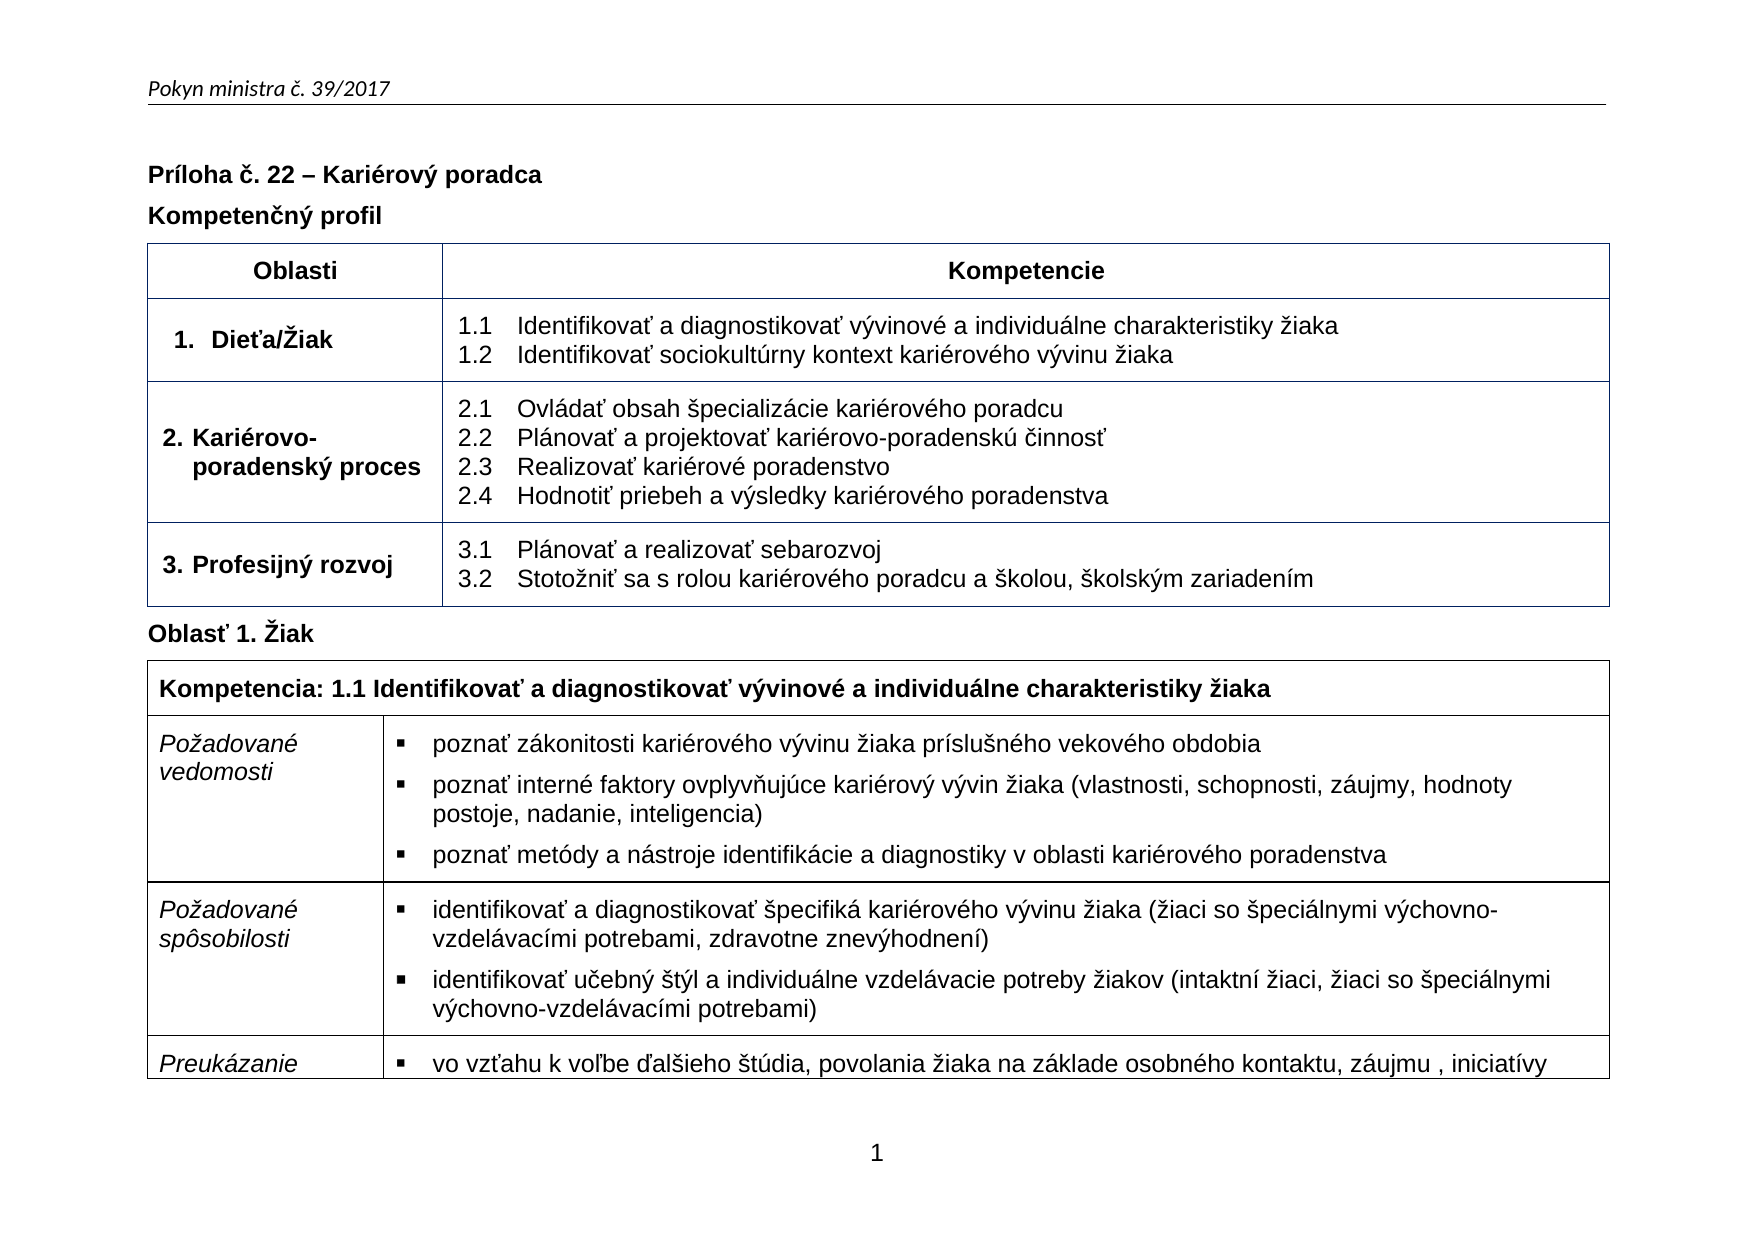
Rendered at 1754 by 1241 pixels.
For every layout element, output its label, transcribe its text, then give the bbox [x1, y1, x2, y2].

text Príloha č. 22 – Kariérový poradca [148, 160, 1606, 189]
table_cell Dieťa/Žiak [148, 299, 442, 381]
text Kompetenčný profil [148, 201, 1606, 230]
table_cell Požadované spôsobilosti [148, 883, 383, 1035]
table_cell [384, 1036, 1609, 1078]
table_header Kompetencie [443, 244, 1609, 297]
table_cell Ovládať obsah špecializácie kariérového poradcu Plánovať a projektovať kariérovo-poradenskú činnosť Realizovať kariérové poradenstvo Hodnotiť priebeh a výsledky kariérového poradenstva [443, 382, 1609, 522]
table_cell identifikovať a diagnostikovať špecifiká kariérového vývinu žiaka (žiaci so špeciálnymi výchovno-vzdelávacími potrebami, zdravotne znevýhodnení) identifikovať učebný štýl a individuálne vzdelávacie potreby žiakov (intaktní žiaci, žiaci so špeciálnymi výchovno-vzdelávacími potrebami) [384, 883, 1609, 1035]
table_cell poznať zákonitosti kariérového vývinu žiaka príslušného vekového obdobia poznať interné faktory ovplyvňujúce kariérový vývin žiaka (vlastnosti, schopnosti, záujmy, hodnoty postoje, nadanie, inteligencia) poznať metódy a nástroje identifikácie a diagnostiky v oblasti kariérového poradenstva [384, 716, 1609, 881]
table_cell Identifikovať a diagnostikovať vývinové a individuálne charakteristiky žiaka Identifikovať sociokultúrny kontext kariérového vývinu žiaka [443, 299, 1609, 381]
table_cell Plánovať a realizovať sebarozvoj Stotožniť sa s rolou kariérového poradcu a školou, školským zariadením [443, 523, 1609, 606]
text Oblasť 1. Žiak [148, 619, 1606, 648]
table_cell Profesijný rozvoj [148, 523, 442, 606]
table_cell Požadované vedomosti [148, 716, 383, 881]
table_header Kompetencia: 1.1 Identifikovať a diagnostikovať vývinové a individuálne charakteristiky žiaka [148, 661, 1609, 715]
table_header Oblasti [148, 244, 442, 297]
table_cell Kariérovo-poradenský proces [148, 382, 442, 522]
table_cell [148, 1036, 383, 1078]
